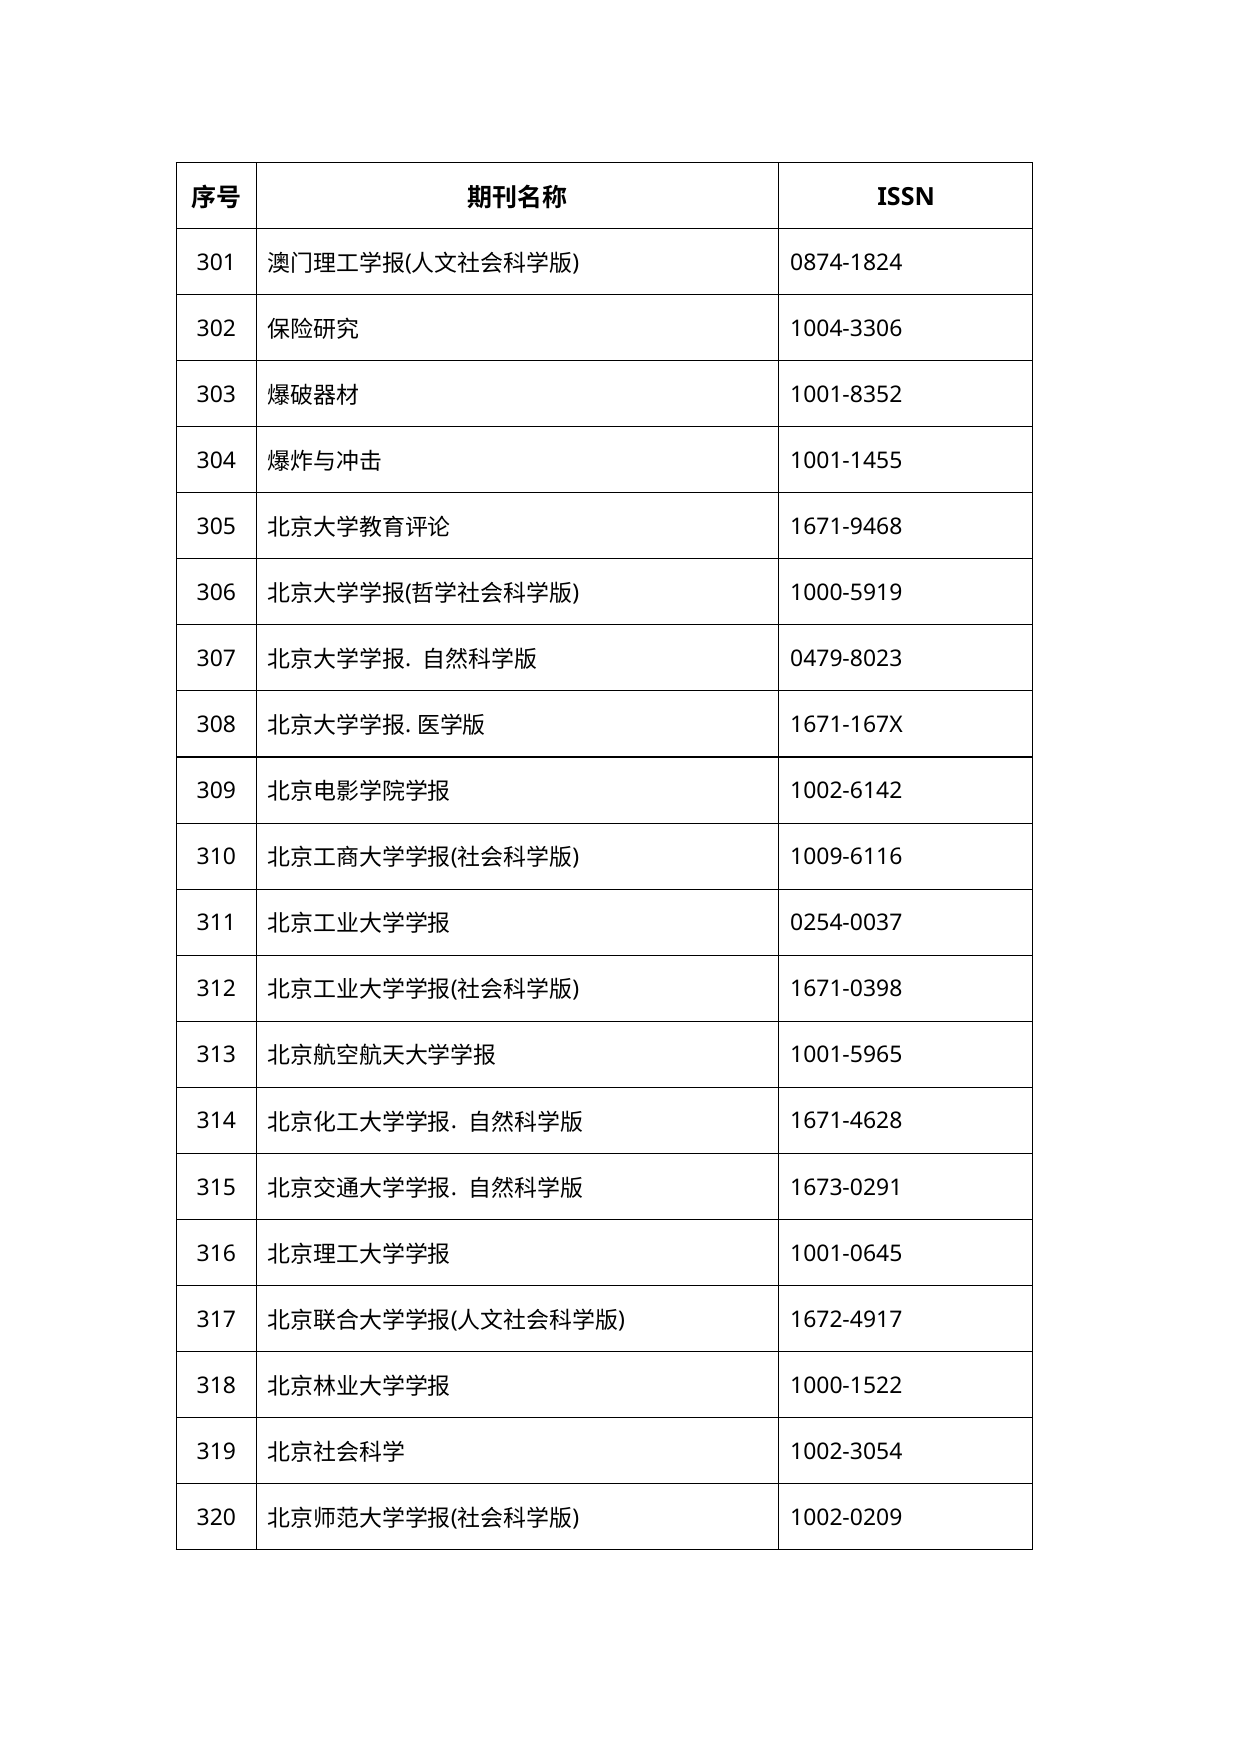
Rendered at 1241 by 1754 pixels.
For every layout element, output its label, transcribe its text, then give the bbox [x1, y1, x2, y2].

table_cell 0479-8023 [779, 625, 1032, 690]
table_cell 1000-1522 [779, 1352, 1032, 1417]
table_cell 317 [177, 1286, 256, 1351]
table_cell 320 [177, 1484, 256, 1549]
table_cell 北京师范大学学报(社会科学版) [257, 1484, 778, 1549]
table_cell 1671-9468 [779, 493, 1032, 558]
table_cell 北京工业大学学报 [257, 890, 778, 954]
table_cell 北京工业大学学报(社会科学版) [257, 956, 778, 1021]
table_cell 爆破器材 [257, 361, 778, 426]
table_cell 澳门理工学报(人文社会科学版) [257, 229, 778, 294]
table_cell 302 [177, 295, 256, 360]
table_cell 1002-0209 [779, 1484, 1032, 1549]
table_cell 0874-1824 [779, 229, 1032, 294]
table_cell 北京理工大学学报 [257, 1220, 778, 1285]
table_cell 1009-6116 [779, 824, 1032, 888]
table_cell 316 [177, 1220, 256, 1285]
table_cell 北京社会科学 [257, 1418, 778, 1483]
table_cell 309 [177, 758, 256, 822]
table_cell 314 [177, 1088, 256, 1153]
table_cell 1001-5965 [779, 1022, 1032, 1087]
table_cell 1001-8352 [779, 361, 1032, 426]
table_cell 307 [177, 625, 256, 690]
table_header 序号 [177, 163, 256, 228]
table_cell 北京林业大学学报 [257, 1352, 778, 1417]
table_header ISSN [779, 163, 1032, 228]
table_cell 306 [177, 559, 256, 624]
table_cell 北京工商大学学报(社会科学版) [257, 824, 778, 888]
table_cell 北京化工大学学报. 自然科学版 [257, 1088, 778, 1153]
table_cell 1671-4628 [779, 1088, 1032, 1153]
table_cell 1001-1455 [779, 427, 1032, 492]
table_cell 北京联合大学学报(人文社会科学版) [257, 1286, 778, 1351]
table_cell 北京电影学院学报 [257, 758, 778, 822]
table_header 期刊名称 [257, 163, 778, 228]
table_cell 1673-0291 [779, 1154, 1032, 1219]
table_cell 310 [177, 824, 256, 888]
table_cell 1672-4917 [779, 1286, 1032, 1351]
table_cell 311 [177, 890, 256, 954]
table_cell 301 [177, 229, 256, 294]
table_cell 北京交通大学学报. 自然科学版 [257, 1154, 778, 1219]
table_cell 1671-167X [779, 691, 1032, 756]
table_cell 北京大学学报. 医学版 [257, 691, 778, 756]
table_cell 北京大学学报(哲学社会科学版) [257, 559, 778, 624]
table_cell 315 [177, 1154, 256, 1219]
table_cell 1001-0645 [779, 1220, 1032, 1285]
table_cell 304 [177, 427, 256, 492]
table_cell 305 [177, 493, 256, 558]
table_cell 1671-0398 [779, 956, 1032, 1021]
table_cell 北京航空航天大学学报 [257, 1022, 778, 1087]
table_cell 北京大学学报. 自然科学版 [257, 625, 778, 690]
table_cell 北京大学教育评论 [257, 493, 778, 558]
table_cell 319 [177, 1418, 256, 1483]
table_cell 保险研究 [257, 295, 778, 360]
table_cell 1002-3054 [779, 1418, 1032, 1483]
table_cell 313 [177, 1022, 256, 1087]
table_cell 0254-0037 [779, 890, 1032, 954]
table_cell 303 [177, 361, 256, 426]
table_cell 1000-5919 [779, 559, 1032, 624]
table_cell 爆炸与冲击 [257, 427, 778, 492]
table_cell 1002-6142 [779, 758, 1032, 822]
table_cell 312 [177, 956, 256, 1021]
table_cell 1004-3306 [779, 295, 1032, 360]
table_cell 308 [177, 691, 256, 756]
table_cell 318 [177, 1352, 256, 1417]
